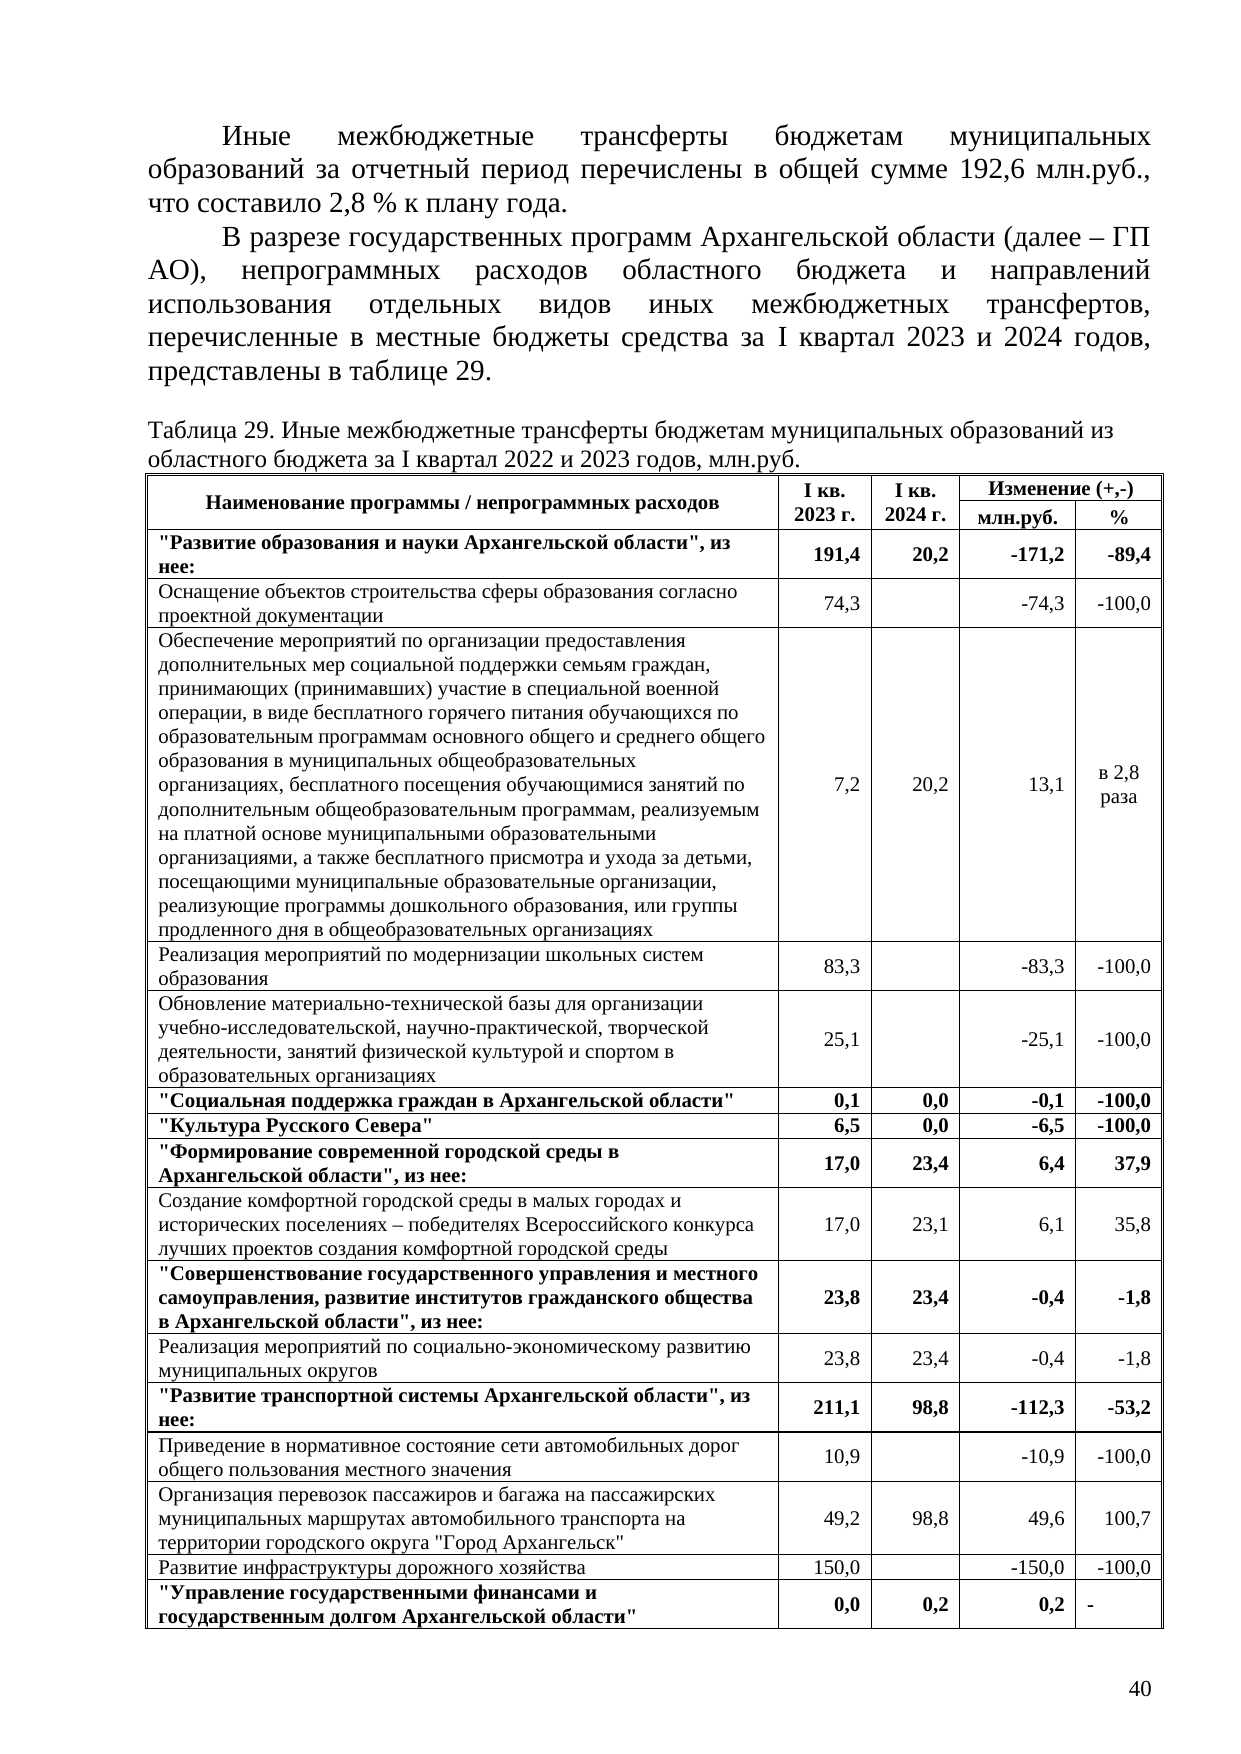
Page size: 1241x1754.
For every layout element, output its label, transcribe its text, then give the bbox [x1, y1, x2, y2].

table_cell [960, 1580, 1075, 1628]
table_cell 6,5 [779, 1114, 871, 1137]
table_cell 20,2 [872, 628, 959, 941]
table_cell "Формирование современной городской среды в Архангельской области", из нее: [148, 1139, 778, 1187]
table_cell 23,4 [872, 1261, 959, 1333]
table_cell 83,3 [779, 942, 871, 990]
table_cell Создание комфортной городской среды в малых городах и исторических поселениях – победителях Всероссийского конкурса лучших проектов создания комфортной городской среды [148, 1188, 778, 1260]
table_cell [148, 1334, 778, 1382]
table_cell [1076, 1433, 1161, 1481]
table_header Наименование программы / непрограммных расходов [148, 476, 778, 529]
table_cell -100,0 [1076, 579, 1161, 627]
table_cell "Развитие образования и науки Архангельской области", из нее: [148, 530, 778, 578]
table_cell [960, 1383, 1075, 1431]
table_cell -89,4 [1076, 530, 1161, 578]
table_header Изменение (+,-) [960, 476, 1161, 500]
table_cell [872, 991, 959, 1087]
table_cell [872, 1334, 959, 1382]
table_cell млн.руб. [960, 501, 1075, 529]
table_cell 74,3 [779, 579, 871, 627]
text Таблица 29. Иные межбюджетные трансферты бюджетам муниципальных образований из областного бюджета за I квартал 2022 и 2023 годов, млн.руб. [148, 415, 1152, 473]
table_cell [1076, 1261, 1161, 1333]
table_cell 20,2 [872, 530, 959, 578]
table_cell 6,4 [960, 1139, 1075, 1187]
table_cell 17,0 [779, 1139, 871, 1187]
table_cell 23,1 [872, 1188, 959, 1260]
table_cell -25,1 [960, 991, 1075, 1087]
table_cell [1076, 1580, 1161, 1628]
table_cell -83,3 [960, 942, 1075, 990]
table_cell 6,1 [960, 1188, 1075, 1260]
table_cell 0,1 [779, 1088, 871, 1112]
table_cell -0,1 [960, 1088, 1075, 1112]
text В разрезе государственных программ Архангельской области (далее – ГП АО), непрограммных расходов областного бюджета и направлений использования отдельных видов иных межбюджетных трансфертов, перечисленные в местные бюджеты средства за I квартал 2023 и 2024 годов, представлены в таблице 29. [148, 219, 1152, 386]
table_cell -100,0 [1076, 1088, 1161, 1112]
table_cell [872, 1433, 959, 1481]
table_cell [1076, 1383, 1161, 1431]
table_header I кв. 2024 г. [872, 476, 959, 529]
table_cell 35,8 [1076, 1188, 1161, 1260]
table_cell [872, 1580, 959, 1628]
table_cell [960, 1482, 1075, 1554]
table_cell "Культура Русского Севера" [148, 1114, 778, 1137]
table_cell Реализация мероприятий по модернизации школьных систем образования [148, 942, 778, 990]
table_cell -6,5 [960, 1114, 1075, 1137]
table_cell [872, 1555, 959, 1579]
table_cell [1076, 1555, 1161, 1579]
table_cell Обновление материально-технической базы для организации учебно-исследовательской, научно-практической, творческой деятельности, занятий физической культурой и спортом в образовательных организациях [148, 991, 778, 1087]
table_cell 37,9 [1076, 1139, 1161, 1187]
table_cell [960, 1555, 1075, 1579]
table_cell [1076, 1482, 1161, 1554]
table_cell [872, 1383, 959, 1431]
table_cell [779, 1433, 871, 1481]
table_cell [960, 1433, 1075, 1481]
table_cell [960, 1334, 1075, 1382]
table_cell 25,1 [779, 991, 871, 1087]
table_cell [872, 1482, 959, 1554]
table_cell 0,0 [872, 1088, 959, 1112]
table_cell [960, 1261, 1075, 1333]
table_cell -100,0 [1076, 991, 1161, 1087]
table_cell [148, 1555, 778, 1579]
table_cell 23,4 [872, 1139, 959, 1187]
table_cell Оснащение объектов строительства сферы образования согласно проектной документации [148, 579, 778, 627]
table_cell "Социальная поддержка граждан в Архангельской области" [148, 1088, 778, 1112]
table_cell 191,4 [779, 530, 871, 578]
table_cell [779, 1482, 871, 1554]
table_cell 17,0 [779, 1188, 871, 1260]
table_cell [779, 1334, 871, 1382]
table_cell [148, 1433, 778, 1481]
table_cell 0,0 [872, 1114, 959, 1137]
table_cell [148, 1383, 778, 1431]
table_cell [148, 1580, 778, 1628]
table_cell -171,2 [960, 530, 1075, 578]
table_cell 23,8 [779, 1261, 871, 1333]
table_cell "Совершенствование государственного управления и местного самоуправления, развитие институтов гражданского общества в Архангельской области", из нее: [148, 1261, 778, 1333]
table_cell 7,2 [779, 628, 871, 941]
table_cell 13,1 [960, 628, 1075, 941]
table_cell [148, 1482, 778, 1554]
table_cell -74,3 [960, 579, 1075, 627]
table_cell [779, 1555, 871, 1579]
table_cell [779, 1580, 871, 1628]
table_cell в 2,8 раза [1076, 628, 1161, 941]
table_cell -100,0 [1076, 942, 1161, 990]
table_cell Обеспечение мероприятий по организации предоставления дополнительных мер социальной поддержки семьям граждан, принимающих (принимавших) участие в специальной военной операции, в виде бесплатного горячего питания обучающихся по образовательным программам основного общего и среднего общего образования в муниципальных общеобразовательных организациях, бесплатного посещения обучающимися занятий по дополнительным общеобразовательным программам, реализуемым на платной основе муниципальными образовательными организациями, а также бесплатного присмотра и ухода за детьми, посещающими муниципальные образовательные организации, реализующие программы дошкольного образования, или группы продленного дня в общеобразовательных организациях [148, 628, 778, 941]
text Иные межбюджетные трансферты бюджетам муниципальных образований за отчетный период перечислены в общей сумме 192,6 млн.руб., что составило 2,8 % к плану года. [148, 118, 1152, 219]
table_cell % [1076, 501, 1161, 529]
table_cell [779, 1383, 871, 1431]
table_header I кв. 2023 г. [779, 476, 871, 529]
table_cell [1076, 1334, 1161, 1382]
table_cell [872, 942, 959, 990]
table_cell [872, 579, 959, 627]
table_cell -100,0 [1076, 1114, 1161, 1137]
